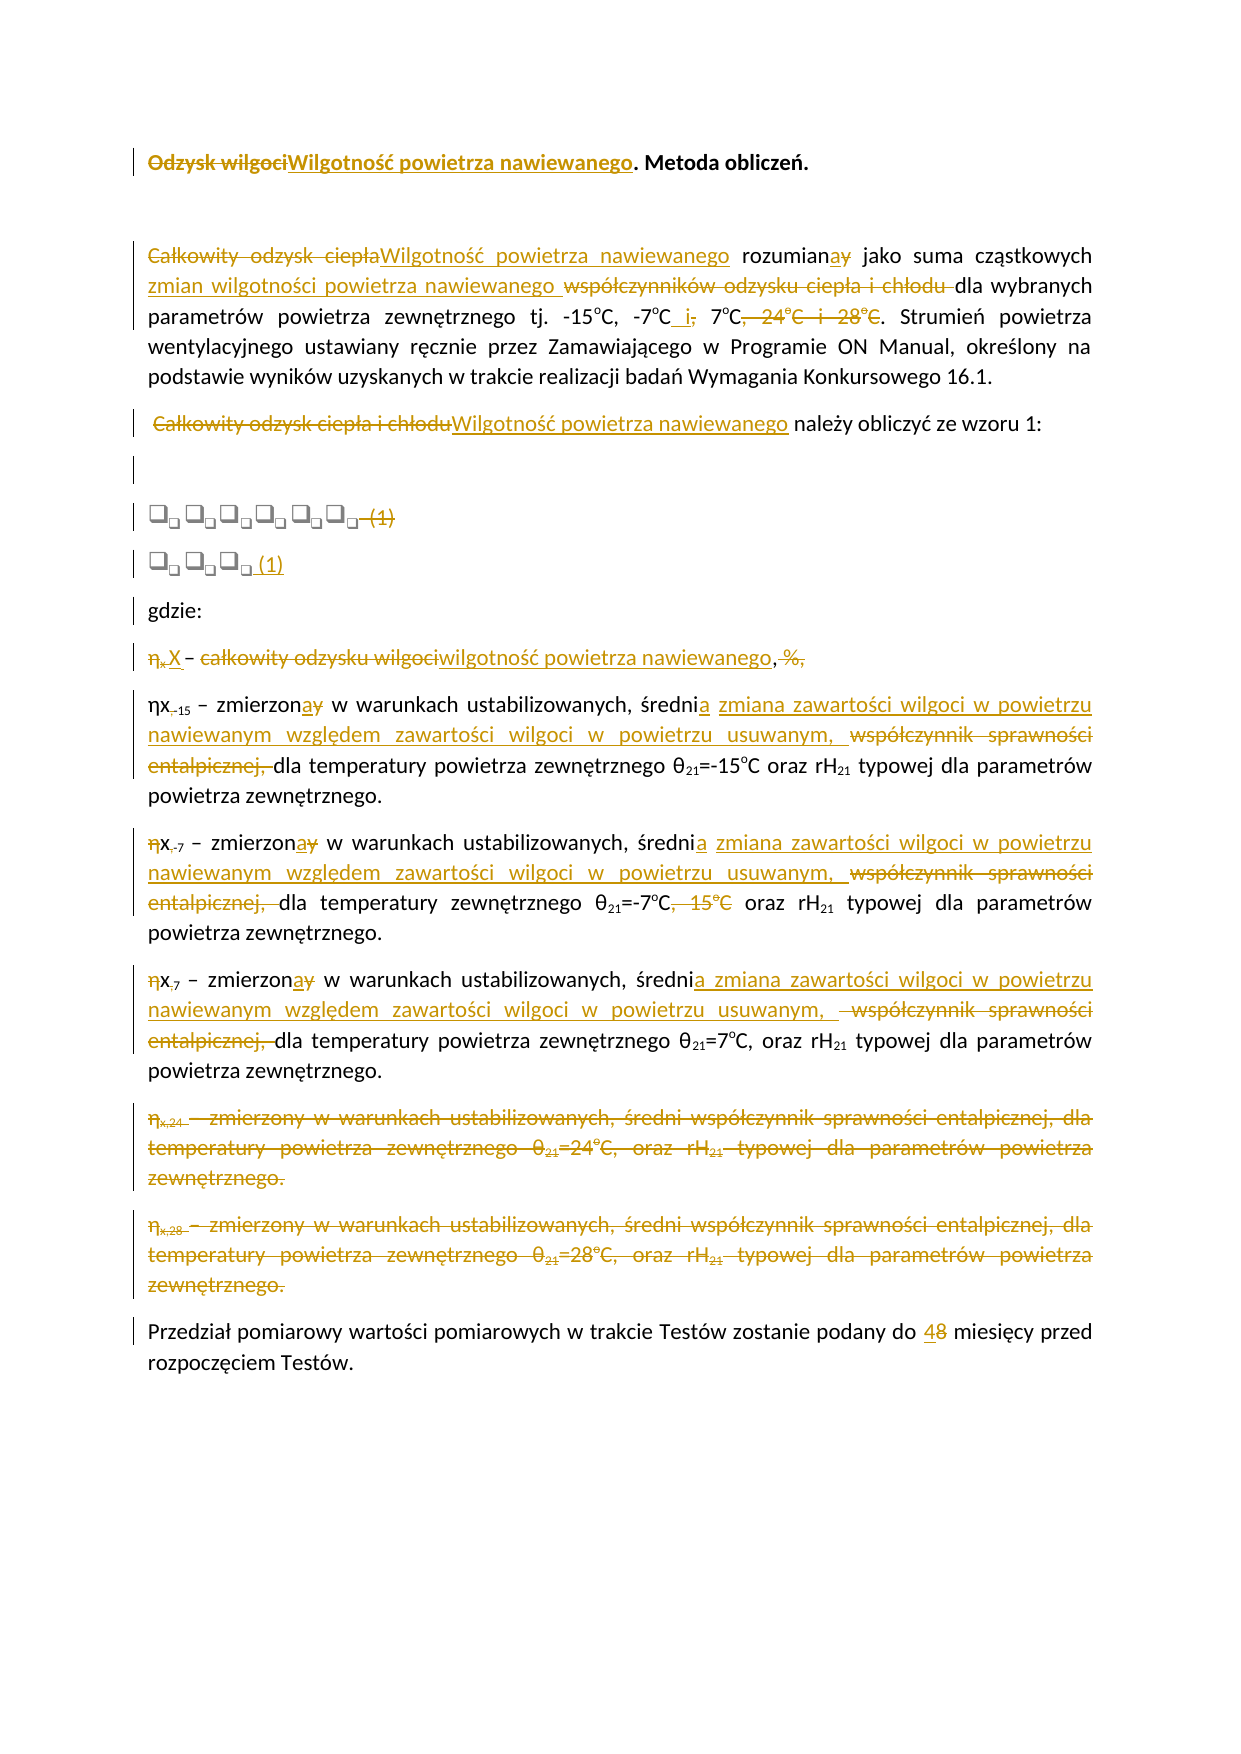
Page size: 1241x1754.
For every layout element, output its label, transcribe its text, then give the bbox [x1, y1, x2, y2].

text rozumian jako suma cząstkowych dla wybranych parametrów powietrza zewnętrznego tj. -15oC, -7oC 7oC. Strumień powietrza wentylacyjnego ustawiany ręcznie przez Zamawiającego w Programie ON Manual, określony na podstawie wyników uzyskanych w trakcie realizacji badań Wymagania Konkursowego 16.1. [148, 241, 1093, 390]
text x-7 – zmierzon w warunkach ustabilizowanych, średni dla temperatury zewnętrznego θ21=-7oC oraz rH21 typowej dla parametrów powietrza zewnętrznego. [148, 828, 1093, 946]
text . Metoda obliczeń. [148, 148, 1093, 176]
text gdzie: [148, 597, 1093, 624]
text – , [148, 643, 1093, 671]
text x7 – zmierzon w warunkach ustabilizowanych, średnidla temperatury powietrza zewnętrznego θ21=7oC, oraz rH21 typowej dla parametrów powietrza zewnętrznego. [148, 965, 1093, 1084]
text Przedział pomiarowy wartości pomiarowych w trakcie Testów zostanie podany do miesięcy przed rozpoczęciem Testów. [148, 1317, 1093, 1376]
text ηx-15 – zmierzon w warunkach ustabilizowanych, średni dla temperatury powietrza zewnętrznego θ21=-15oC oraz rH21 typowej dla parametrów powietrza zewnętrznego. [148, 690, 1093, 809]
text należy obliczyć ze wzoru 1: [148, 409, 1093, 437]
